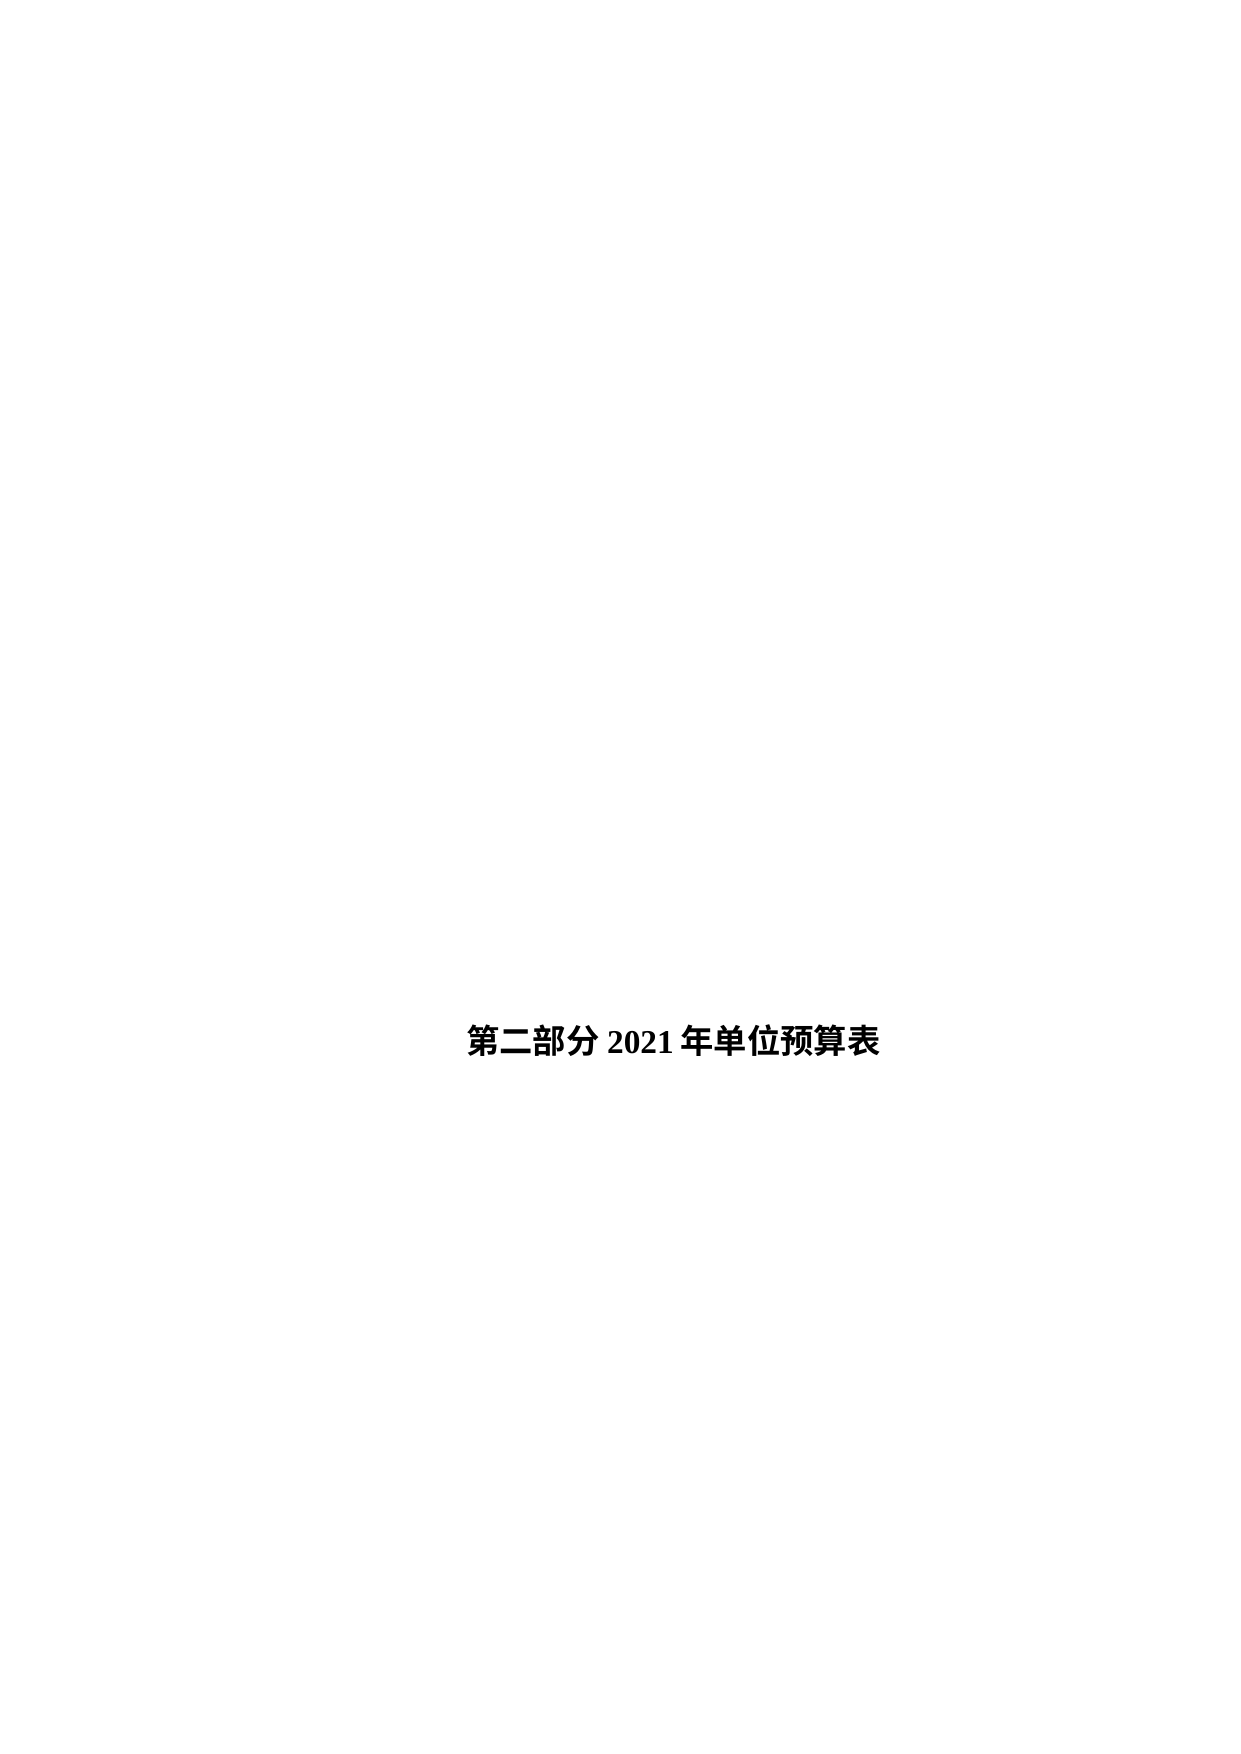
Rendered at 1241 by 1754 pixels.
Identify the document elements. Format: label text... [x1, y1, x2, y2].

text 第二部分 2021年单位预算表 [187, 1007, 1092, 1072]
